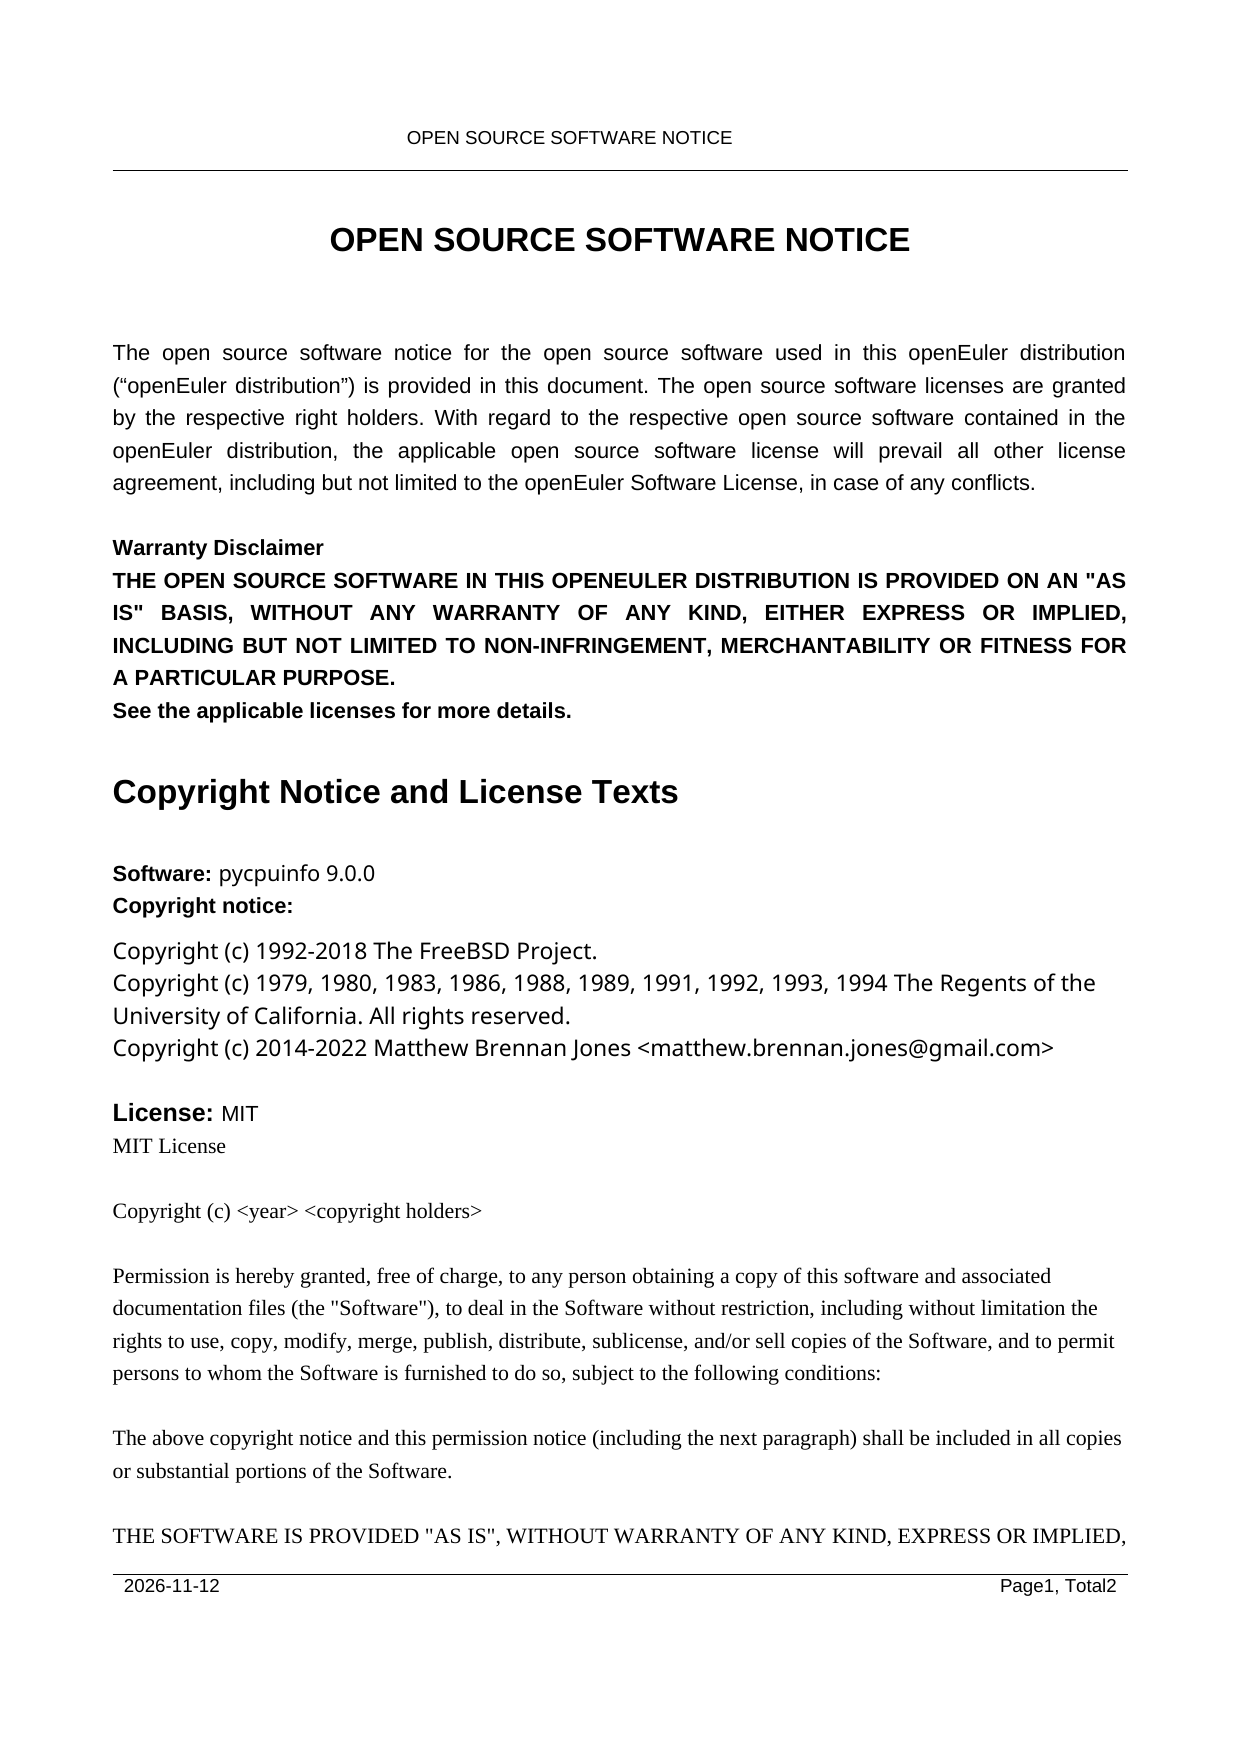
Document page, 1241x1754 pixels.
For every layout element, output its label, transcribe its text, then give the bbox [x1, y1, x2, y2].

text THE OPEN SOURCE SOFTWARE IN THIS OPENEULER DISTRIBUTION IS PROVIDED ON AN "AS IS" BASIS, WITHOUT ANY WARRANTY OF ANY KIND, EITHER EXPRESS OR IMPLIED, INCLUDING BUT NOT LIMITED TO NON-INFRINGEMENT, MERCHANTABILITY OR FITNESS FOR A PARTICULAR PURPOSE. See the applicable licenses for more details. [112, 564, 1128, 726]
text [112, 1129, 1128, 1551]
text OPEN SOURCE SOFTWARE NOTICE [112, 206, 1128, 271]
text License: MIT [112, 1096, 1128, 1129]
text Warranty Disclaimer [112, 531, 1128, 564]
text Copyright notice: [112, 889, 1128, 921]
title Software: pycpuinfo 9.0.0 [112, 856, 1128, 889]
text Copyright (c) 1992-2018 The FreeBSD Project. Copyright (c) 1979, 1980, 1983, 1986, 1988, 1989, 1991, 1992, 1993, 1994 The Regents of the University of California. All rights reserved. Copyright (c) 2014-2022 Matthew Brennan Jones <matthew.brennan.jones@gmail.com> [112, 934, 1128, 1096]
text The open source software notice for the open source software used in this openEuler distribution (“openEuler distribution”) is provided in this document. The open source software licenses are granted by the respective right holders. With regard to the respective open source software contained in the openEuler distribution, the applicable open source software license will prevail all other license agreement, including but not limited to the openEuler Software License, in case of any conflicts. [112, 336, 1128, 499]
text Copyright Notice and License Texts [112, 759, 1128, 824]
